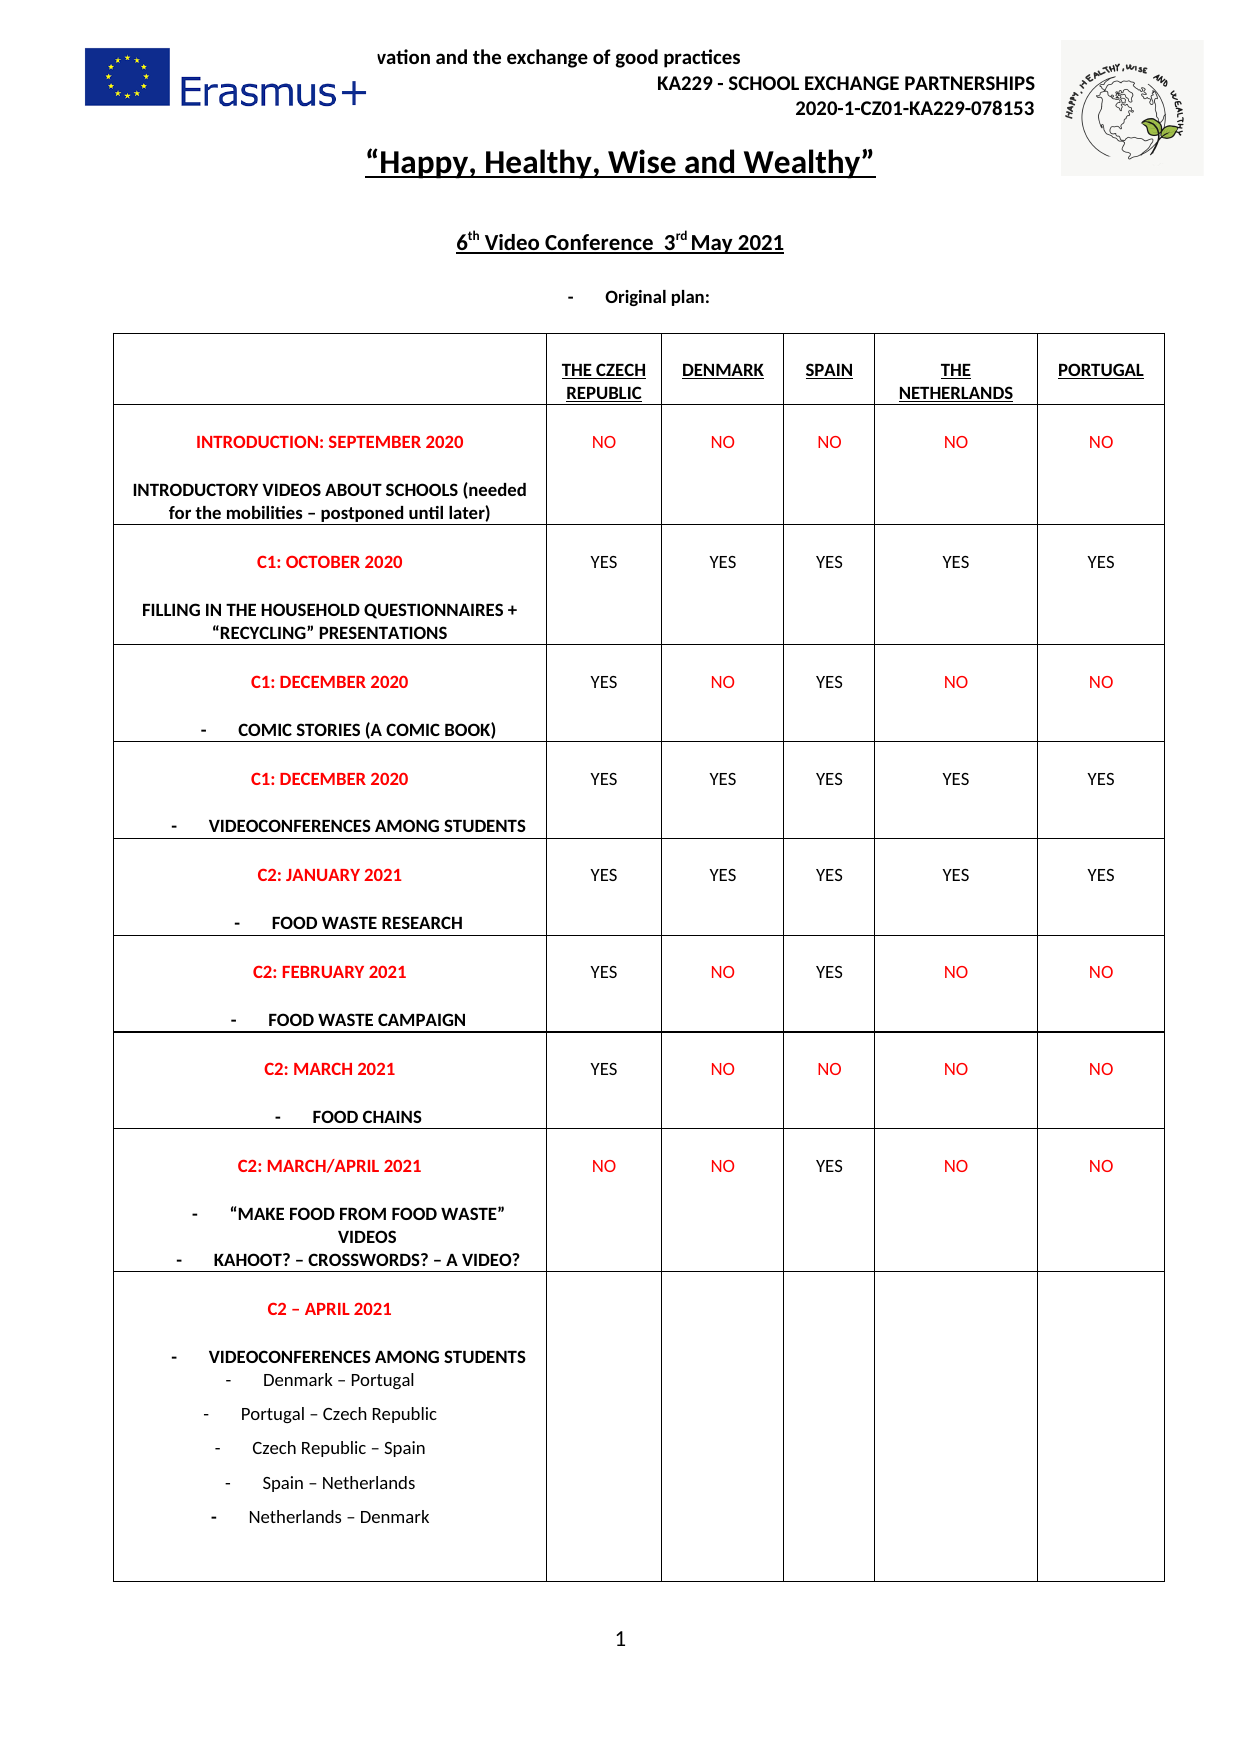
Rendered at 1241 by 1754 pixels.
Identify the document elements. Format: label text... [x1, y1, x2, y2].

picture [1061, 40, 1204, 176]
table_cell YES [547, 742, 661, 838]
table_cell NO [1038, 405, 1164, 524]
table_cell YES [662, 742, 783, 838]
table_header DENMARK [662, 334, 783, 404]
table_cell YES [1038, 839, 1164, 934]
table_cell YES [875, 525, 1037, 644]
table_cell YES [547, 525, 661, 644]
table_cell YES [662, 839, 783, 934]
table_cell NO [1038, 645, 1164, 741]
table_cell C1: DECEMBER 2020 COMIC STORIES (A COMIC BOOK) [114, 645, 546, 741]
table_cell NO [1038, 1033, 1164, 1128]
table_cell NO [875, 645, 1037, 741]
table_cell C1: DECEMBER 2020 VIDEOCONFERENCES AMONG STUDENTS [114, 742, 546, 838]
table_header THE NETHERLANDS [875, 334, 1037, 404]
table_header PORTUGAL [1038, 334, 1164, 404]
table_cell YES [784, 645, 874, 741]
table_header THE CZECH REPUBLIC [547, 334, 661, 404]
table_cell YES [547, 936, 661, 1031]
table_header SPAIN [784, 334, 874, 404]
table_cell YES [547, 645, 661, 741]
table_cell NO [875, 405, 1037, 524]
table_cell YES [1038, 742, 1164, 838]
table_cell NO [875, 936, 1037, 1031]
table_cell NO [662, 936, 783, 1031]
table_cell YES [547, 839, 661, 934]
table_cell [875, 1272, 1037, 1581]
table_cell C2: MARCH/APRIL 2021 “MAKE FOOD FROM FOOD WASTE” VIDEOS KAHOOT? – CROSSWORDS? – A VIDEO? [114, 1129, 546, 1271]
table_cell NO [1038, 936, 1164, 1031]
table_cell NO [784, 405, 874, 524]
table_cell C1: OCTOBER 2020 FILLING IN THE HOUSEHOLD QUESTIONNAIRES + “RECYCLING” PRESENTATIONS [114, 525, 546, 644]
table_cell [784, 1272, 874, 1581]
table_cell NO [875, 1033, 1037, 1128]
table_cell NO [662, 405, 783, 524]
table_cell YES [875, 742, 1037, 838]
table_cell NO [547, 405, 661, 524]
table_cell YES [1038, 525, 1164, 644]
table_cell NO [662, 1129, 783, 1271]
table_cell INTRODUCTION: SEPTEMBER 2020 INTRODUCTORY VIDEOS ABOUT SCHOOLS (needed for the mobilities – postponed until later) [114, 405, 546, 524]
text 6th Video Conference 3rd May 2021 [75, 228, 1165, 256]
table_cell NO [547, 1129, 661, 1271]
table_cell NO [662, 645, 783, 741]
table_cell YES [784, 742, 874, 838]
list Original plan: [112, 285, 1165, 308]
picture [68, 32, 378, 120]
table_cell NO [662, 1033, 783, 1128]
table_cell C2 – APRIL 2021 VIDEOCONFERENCES AMONG STUDENTS Denmark – Portugal Portugal – Czech Republic Czech Republic – Spain Spain – Netherlands Netherlands – Denmark [114, 1272, 546, 1581]
table_cell NO [784, 1033, 874, 1128]
table_cell [547, 1272, 661, 1581]
table_cell YES [547, 1033, 661, 1128]
table_cell [1038, 1272, 1164, 1581]
table_cell C2: MARCH 2021 FOOD CHAINS [114, 1033, 546, 1128]
table_cell YES [784, 839, 874, 934]
table_cell NO [875, 1129, 1037, 1271]
table_cell YES [875, 839, 1037, 934]
table_cell YES [784, 936, 874, 1031]
table_cell [662, 1272, 783, 1581]
table_cell YES [662, 525, 783, 644]
table_cell YES [784, 1129, 874, 1271]
table_cell YES [784, 525, 874, 644]
table_header [114, 334, 546, 404]
table_cell C2: JANUARY 2021 FOOD WASTE RESEARCH [114, 839, 546, 934]
table_cell NO [1038, 1129, 1164, 1271]
table_cell C2: FEBRUARY 2021 FOOD WASTE CAMPAIGN [114, 936, 546, 1031]
